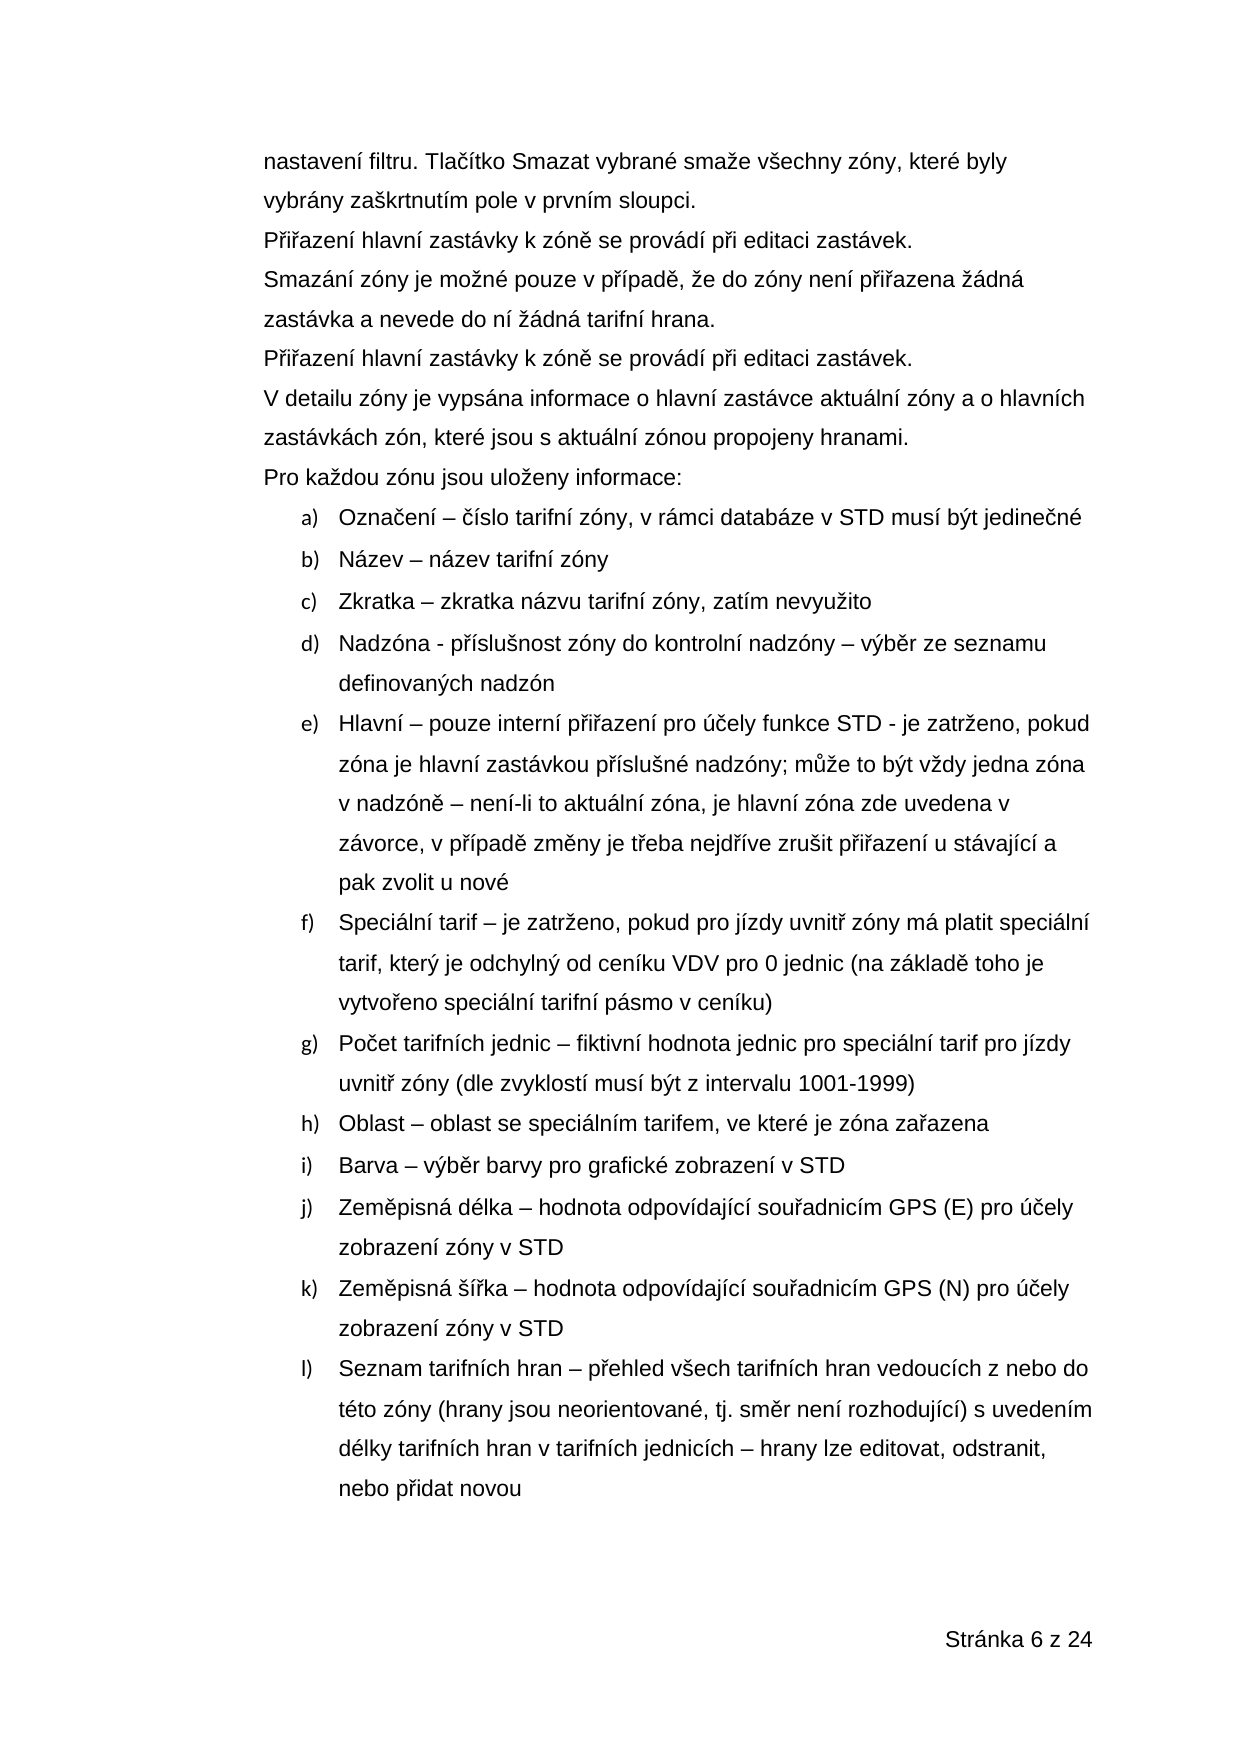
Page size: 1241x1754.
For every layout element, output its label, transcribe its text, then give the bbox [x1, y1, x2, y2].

list Nadzóna - příslušnost zóny do kontrolní nadzóny – výběr ze seznamu definovaných nadzón [301, 629, 1093, 696]
list Zkratka – zkratka názvu tarifní zóny, zatím nevyužito [301, 587, 1093, 615]
list Oblast – oblast se speciálním tarifem, ve které je zóna zařazena [301, 1109, 1093, 1137]
list Barva – výběr barvy pro grafické zobrazení v STD [301, 1151, 1093, 1179]
list Zeměpisná šířka – hodnota odpovídající souřadnicím GPS (N) pro účely zobrazení zóny v STD [301, 1274, 1093, 1341]
list Speciální tarif – je zatrženo, pokud pro jízdy uvnitř zóny má platit speciální tarif, který je odchylný od ceníku VDV pro 0 jednic (na základě toho je vytvořeno speciální tarifní pásmo v ceníku) [301, 908, 1093, 1016]
text Přiřazení hlavní zastávky k zóně se provádí při editaci zastávek. [263, 227, 1093, 253]
list Zeměpisná délka – hodnota odpovídající souřadnicím GPS (E) pro účely zobrazení zóny v STD [301, 1193, 1093, 1261]
list Seznam tarifních hran – přehled všech tarifních hran vedoucích z nebo do této zóny (hrany jsou neorientované, tj. směr není rozhodující) s uvedením délky tarifních hran v tarifních jednicích – hrany lze editovat, odstranit, nebo přidat novou [301, 1354, 1093, 1501]
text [263, 148, 1093, 213]
list Název – název tarifní zóny [301, 545, 1093, 573]
text Pro každou zónu jsou uloženy informace: [263, 463, 1093, 490]
text Smazání zóny je možné pouze v případě, že do zóny není přiřazena žádná zastávka a nevede do ní žádná tarifní hrana. [263, 266, 1093, 332]
list Označení – číslo tarifní zóny, v rámci databáze v STD musí být jedinečné [301, 503, 1093, 531]
list Hlavní – pouze interní přiřazení pro účely funkce STD - je zatrženo, pokud zóna je hlavní zastávkou příslušné nadzóny; může to být vždy jedna zóna v nadzóně – není-li to aktuální zóna, je hlavní zóna zde uvedena v závorce, v případě změny je třeba nejdříve zrušit přiřazení u stávající a pak zvolit u nové [301, 709, 1093, 895]
list Počet tarifních jednic – fiktivní hodnota jednic pro speciální tarif pro jízdy uvnitř zóny (dle zvyklostí musí být z intervalu 1001-1999) [301, 1029, 1093, 1096]
text Přiřazení hlavní zastávky k zóně se provádí při editaci zastávek. [263, 345, 1093, 371]
text V detailu zóny je vypsána informace o hlavní zastávce aktuální zóny a o hlavních zastávkách zón, které jsou s aktuální zónou propojeny hranami. [263, 384, 1093, 450]
